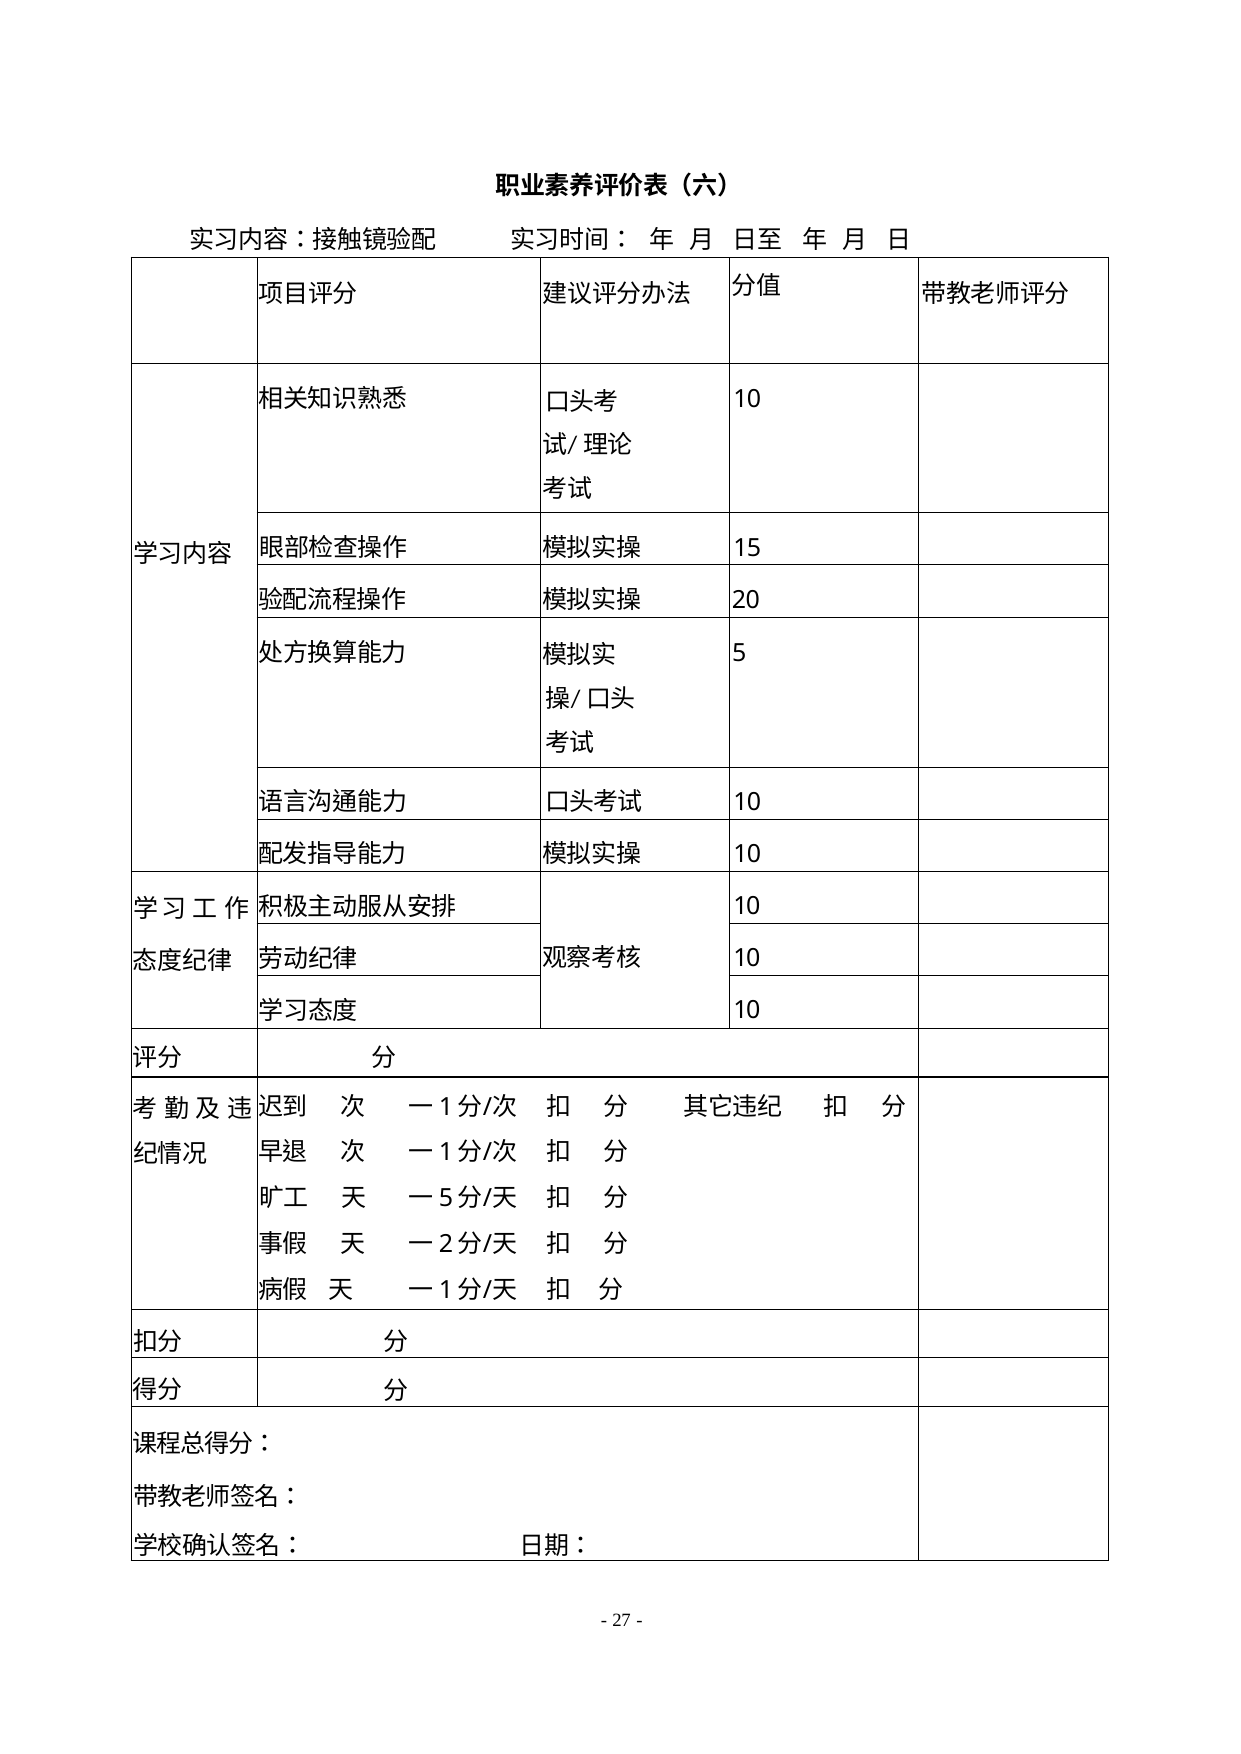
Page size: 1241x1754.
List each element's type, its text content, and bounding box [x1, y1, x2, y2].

table_cell 15 [730, 513, 918, 564]
table_header 建议评分办法 [541, 258, 729, 363]
table_cell 眼部检查操作 [258, 513, 540, 564]
table_cell 劳动纪律 [258, 924, 540, 975]
table_cell [919, 768, 1108, 819]
table_cell [919, 924, 1108, 975]
table_cell 学习内容 [132, 364, 257, 871]
text 实习内容：接触镜验配 实习时间： 年 月 日至 年 月 日 [189, 223, 1109, 254]
table_cell 语言沟通能力 [258, 768, 540, 819]
table_cell 考 勤 及 违 纪情况 [132, 1078, 257, 1308]
table_header 项目评分 [258, 258, 540, 363]
table_cell [919, 618, 1108, 767]
table_cell 5 [730, 618, 918, 767]
table_cell [919, 364, 1108, 512]
table_cell 分 [258, 1310, 918, 1357]
table_cell 模拟实操/ 口头考试 [541, 618, 729, 767]
table_cell 分 [258, 1029, 918, 1076]
table_cell [919, 1078, 1108, 1308]
table_cell [919, 1407, 1108, 1560]
table_cell 10 [730, 872, 918, 923]
table_cell 模拟实操 [541, 513, 729, 564]
table_cell 评分 [132, 1029, 257, 1076]
table_cell [919, 1358, 1108, 1406]
table_cell 10 [730, 924, 918, 975]
table_cell [258, 1078, 918, 1308]
table_cell [919, 820, 1108, 871]
table_cell 学习态度 [258, 976, 540, 1028]
table_cell [919, 1029, 1108, 1076]
table_cell [919, 976, 1108, 1028]
table_cell 口头考试/ 理论考试 [541, 364, 729, 512]
table_cell 10 [730, 976, 918, 1028]
table_cell [919, 872, 1108, 923]
table_header 分值 [730, 258, 918, 363]
table_cell 积极主动服从安排 [258, 872, 540, 923]
table_cell 课程总得分： 带教老师签名： 学校确认签名： 日期： [132, 1407, 918, 1560]
table_cell 模拟实操 [541, 820, 729, 871]
table_cell 口头考试 [541, 768, 729, 819]
table_cell [919, 513, 1108, 564]
table_cell 相关知识熟悉 [258, 364, 540, 512]
table_cell 验配流程操作 [258, 565, 540, 617]
table_cell 模拟实操 [541, 565, 729, 617]
text 职业素养评价表（六） [496, 170, 1109, 201]
table_cell [919, 565, 1108, 617]
table_cell 学 习 工 作 态度纪律 [132, 872, 257, 1028]
table_cell 扣分 [132, 1310, 257, 1357]
table_cell [919, 1310, 1108, 1357]
table_header [132, 258, 257, 363]
table_cell 10 [730, 768, 918, 819]
table_cell 20 [730, 565, 918, 617]
table_cell 10 [730, 364, 918, 512]
table_cell 得分 [132, 1358, 257, 1406]
table_cell 配发指导能力 [258, 820, 540, 871]
table_cell 观察考核 [541, 872, 729, 1028]
table_cell 分 [258, 1358, 918, 1406]
table_cell 处方换算能力 [258, 618, 540, 767]
table_header 带教老师评分 [919, 258, 1108, 363]
table_cell 10 [730, 820, 918, 871]
